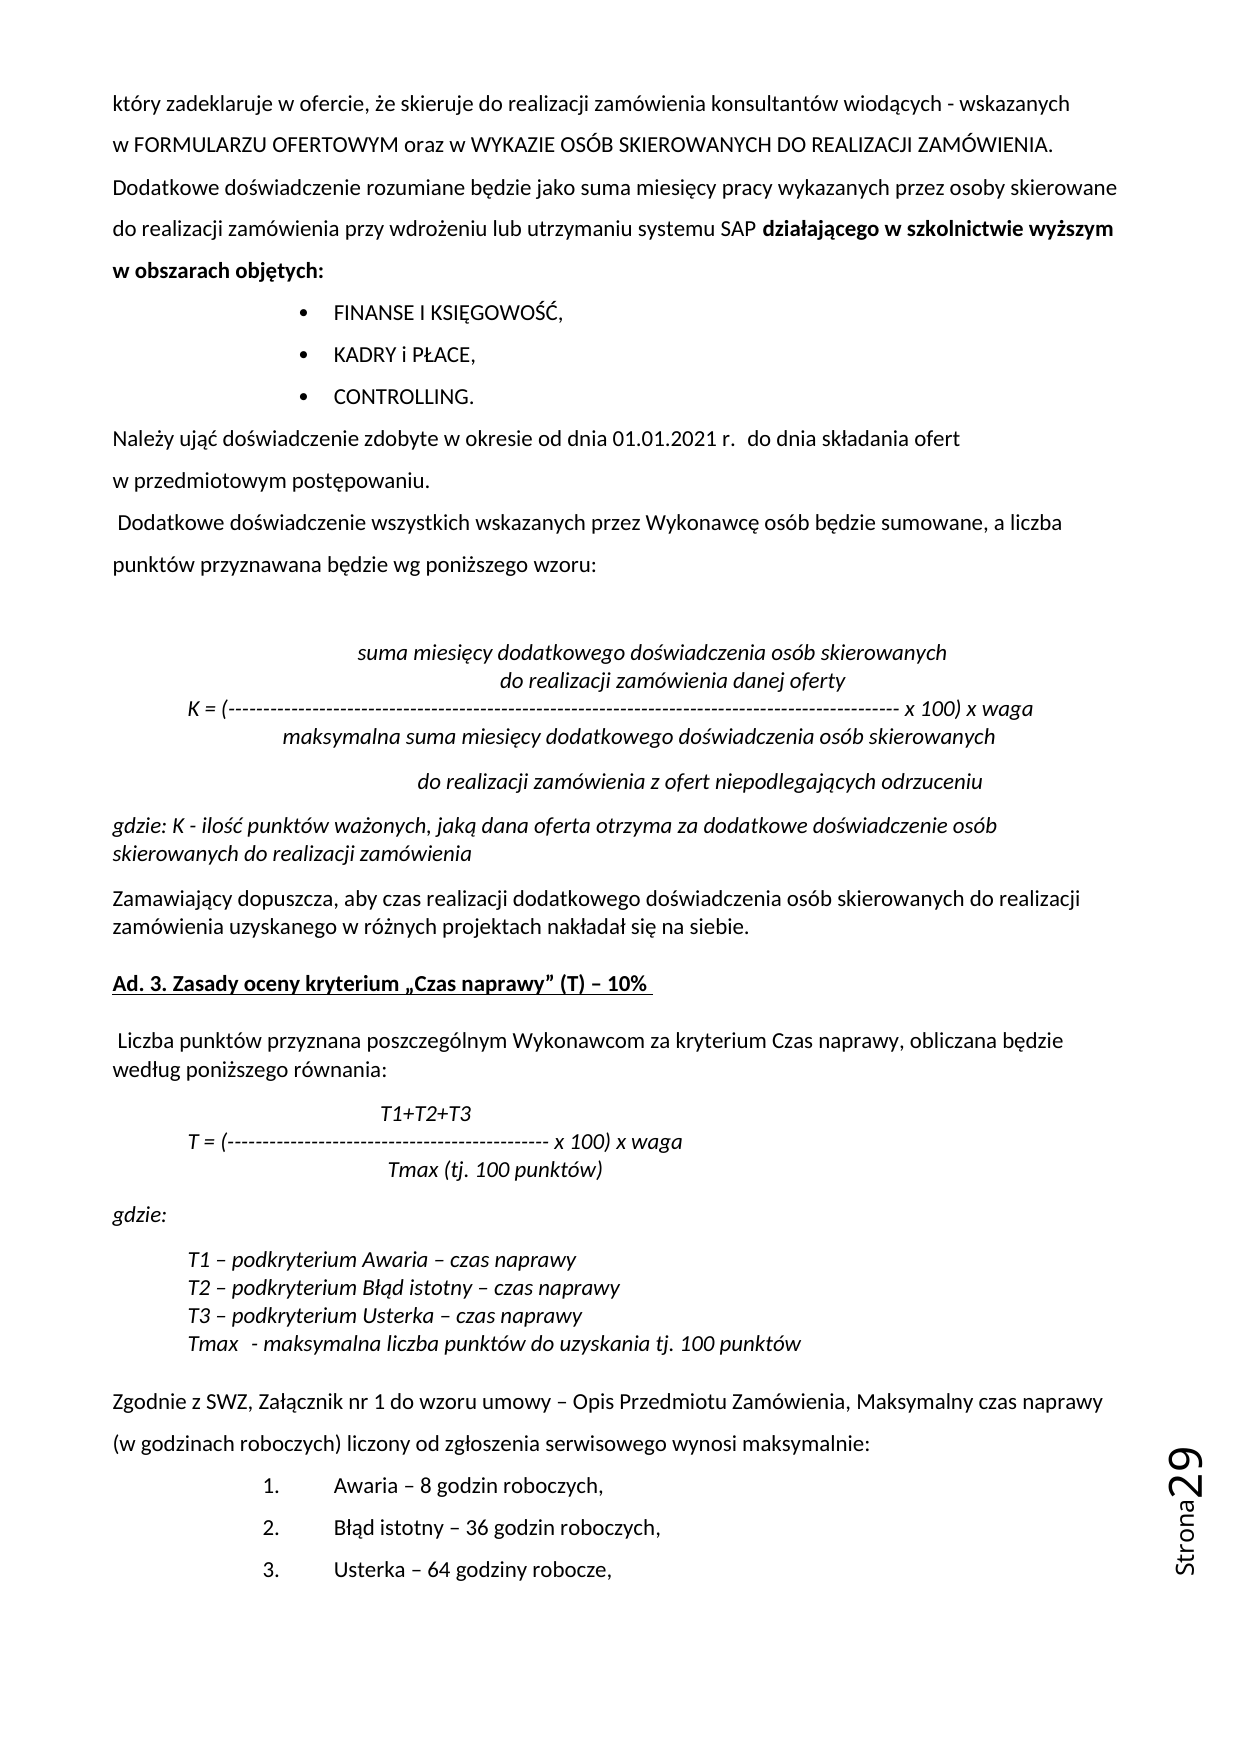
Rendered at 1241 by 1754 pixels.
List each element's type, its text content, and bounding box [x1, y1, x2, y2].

text Dodatkowe doświadczenie rozumiane będzie jako suma miesięcy pracy wykazanych przez osoby skierowane do realizacji zamówienia przy wdrożeniu lub utrzymaniu systemu SAP działającego w szkolnictwie wyższym w obszarach objętych: [112, 173, 1128, 284]
text Liczba punktów przyznana poszczególnym Wykonawcom za kryterium Czas naprawy, obliczana będzie według poniższego równania: [112, 1027, 1128, 1083]
list Awaria – 8 godzin roboczych, [262, 1471, 1128, 1499]
text Należy ująć doświadczenie zdobyte w okresie od dnia 01.01.2021 r. do dnia składania ofert w przedmiotowym postępowaniu. [112, 424, 1128, 494]
text T1+T2+T3 T = (---------------------------------------------- x 100) x waga Tmax (tj. 100 punktów) [187, 1099, 1128, 1183]
list Usterka – 64 godziny robocze, [262, 1555, 1128, 1583]
text gdzie: [112, 1200, 1128, 1228]
list CONTROLLING. [300, 382, 1128, 411]
list Błąd istotny – 36 godzin roboczych, [262, 1513, 1128, 1541]
text Zgodnie z SWZ, Załącznik nr 1 do wzoru umowy – Opis Przedmiotu Zamówienia, Maksymalny czas naprawy (w godzinach roboczych) liczony od zgłoszenia serwisowego wynosi maksymalnie: [112, 1387, 1128, 1457]
text Dodatkowe doświadczenie wszystkich wskazanych przez Wykonawcę osób będzie sumowane, a liczba punktów przyznawana będzie wg poniższego wzoru: [112, 508, 1128, 578]
text do realizacji zamówienia z ofert niepodlegających odrzuceniu [187, 767, 1128, 795]
text gdzie: K - ilość punktów ważonych, jaką dana oferta otrzyma za dodatkowe doświadczenie osób skierowanych do realizacji zamówienia [112, 812, 1128, 868]
text T1 – podkryterium Awaria – czas naprawy T2 – podkryterium Błąd istotny – czas naprawy T3 – podkryterium Usterka – czas naprawy [187, 1245, 1128, 1329]
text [112, 89, 1128, 159]
list FINANSE I KSIĘGOWOŚĆ, [300, 298, 1128, 327]
text suma miesięcy dodatkowego doświadczenia osób skierowanych do realizacji zamówienia danej oferty K = (------------------------------------------------------------------------------------------------ x 100) x waga maksymalna suma miesięcy dodatkowego doświadczenia osób skierowanych [187, 638, 1128, 750]
text Ad. 3. Zasady oceny kryterium „Czas naprawy” (T) – 10% [112, 969, 1128, 997]
list KADRY i PŁACE, [300, 341, 1128, 368]
text Tmax - maksymalna liczba punktów do uzyskania tj. 100 punktów [187, 1329, 1128, 1357]
text Zamawiający dopuszcza, aby czas realizacji dodatkowego doświadczenia osób skierowanych do realizacji zamówienia uzyskanego w różnych projektach nakładał się na siebie. [112, 884, 1128, 940]
